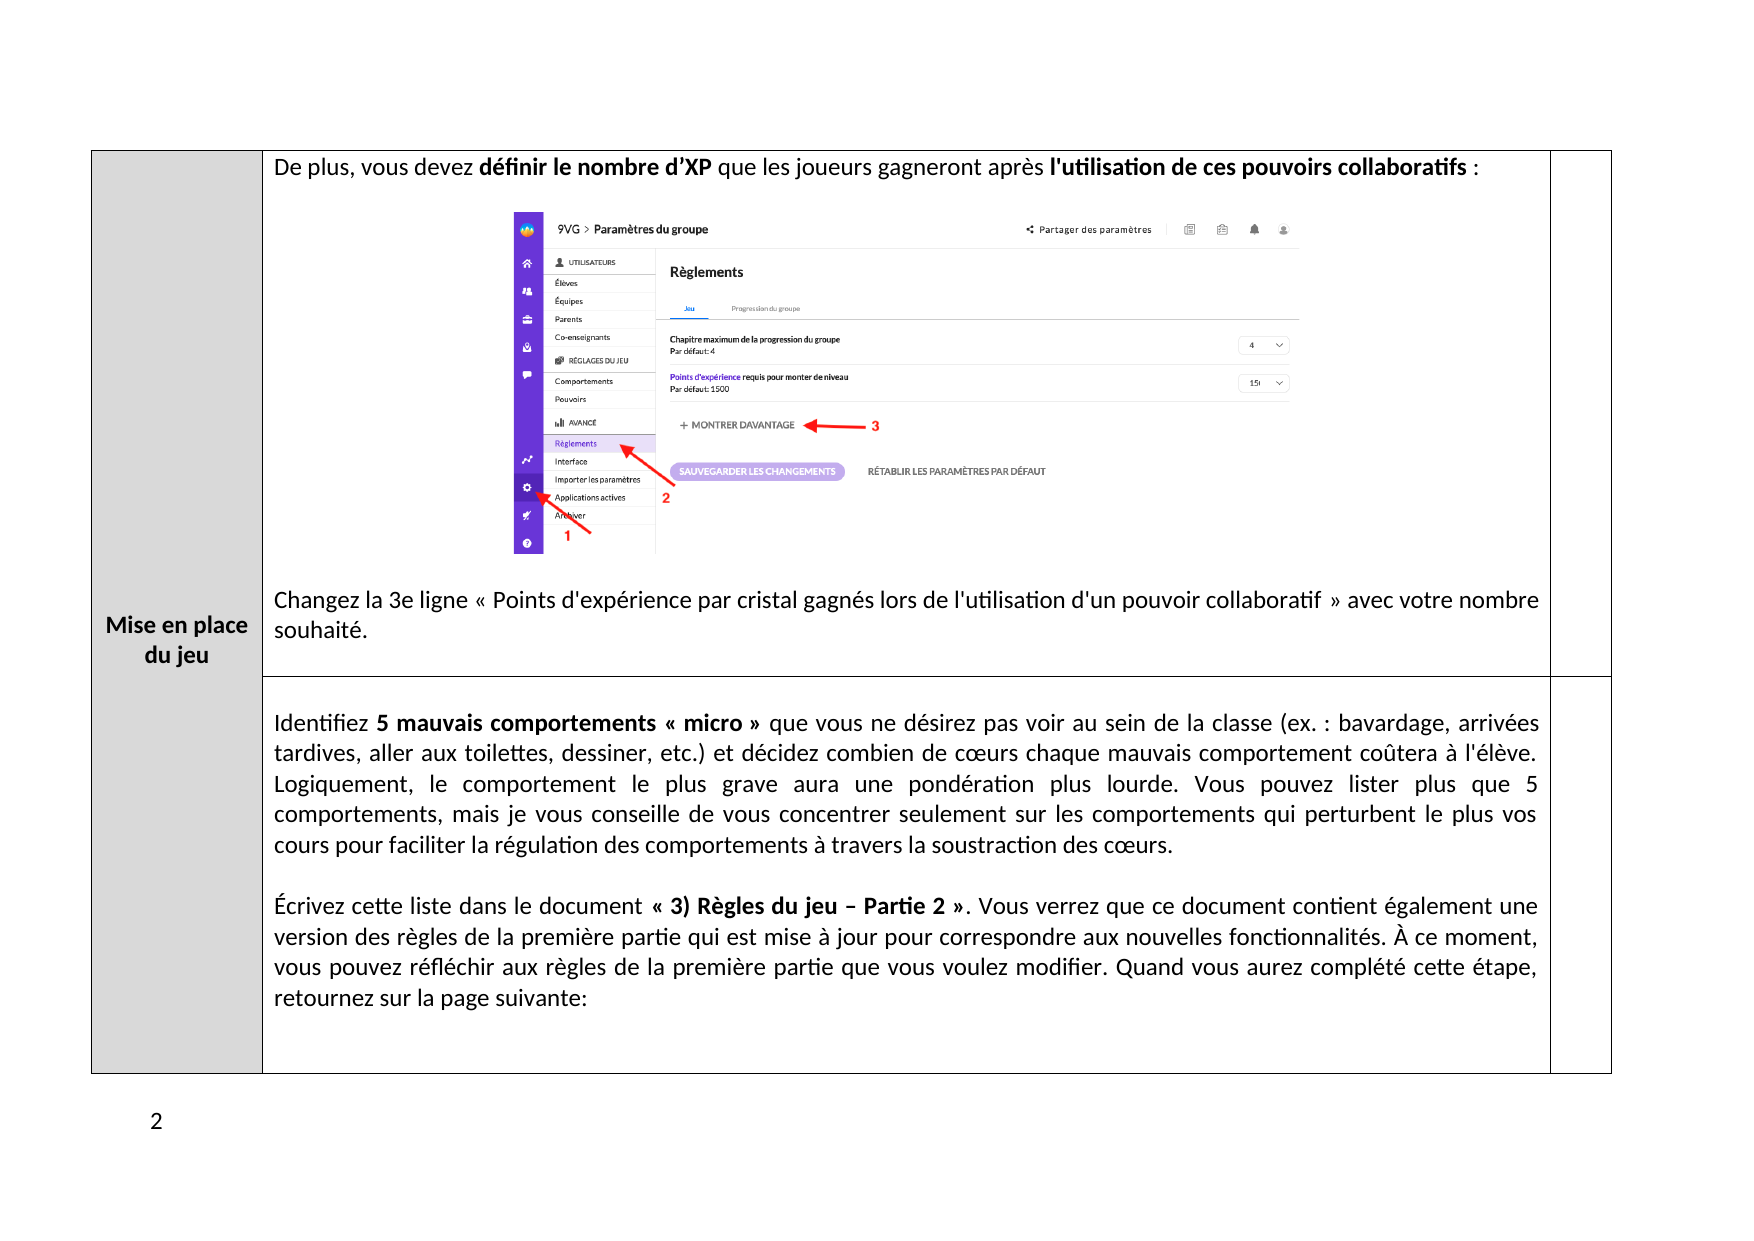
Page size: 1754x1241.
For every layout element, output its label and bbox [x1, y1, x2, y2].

picture [513, 212, 1300, 554]
table_cell [1551, 677, 1611, 1073]
table_cell [1551, 151, 1611, 676]
table_cell [263, 677, 1550, 1073]
table_cell [263, 151, 1550, 676]
